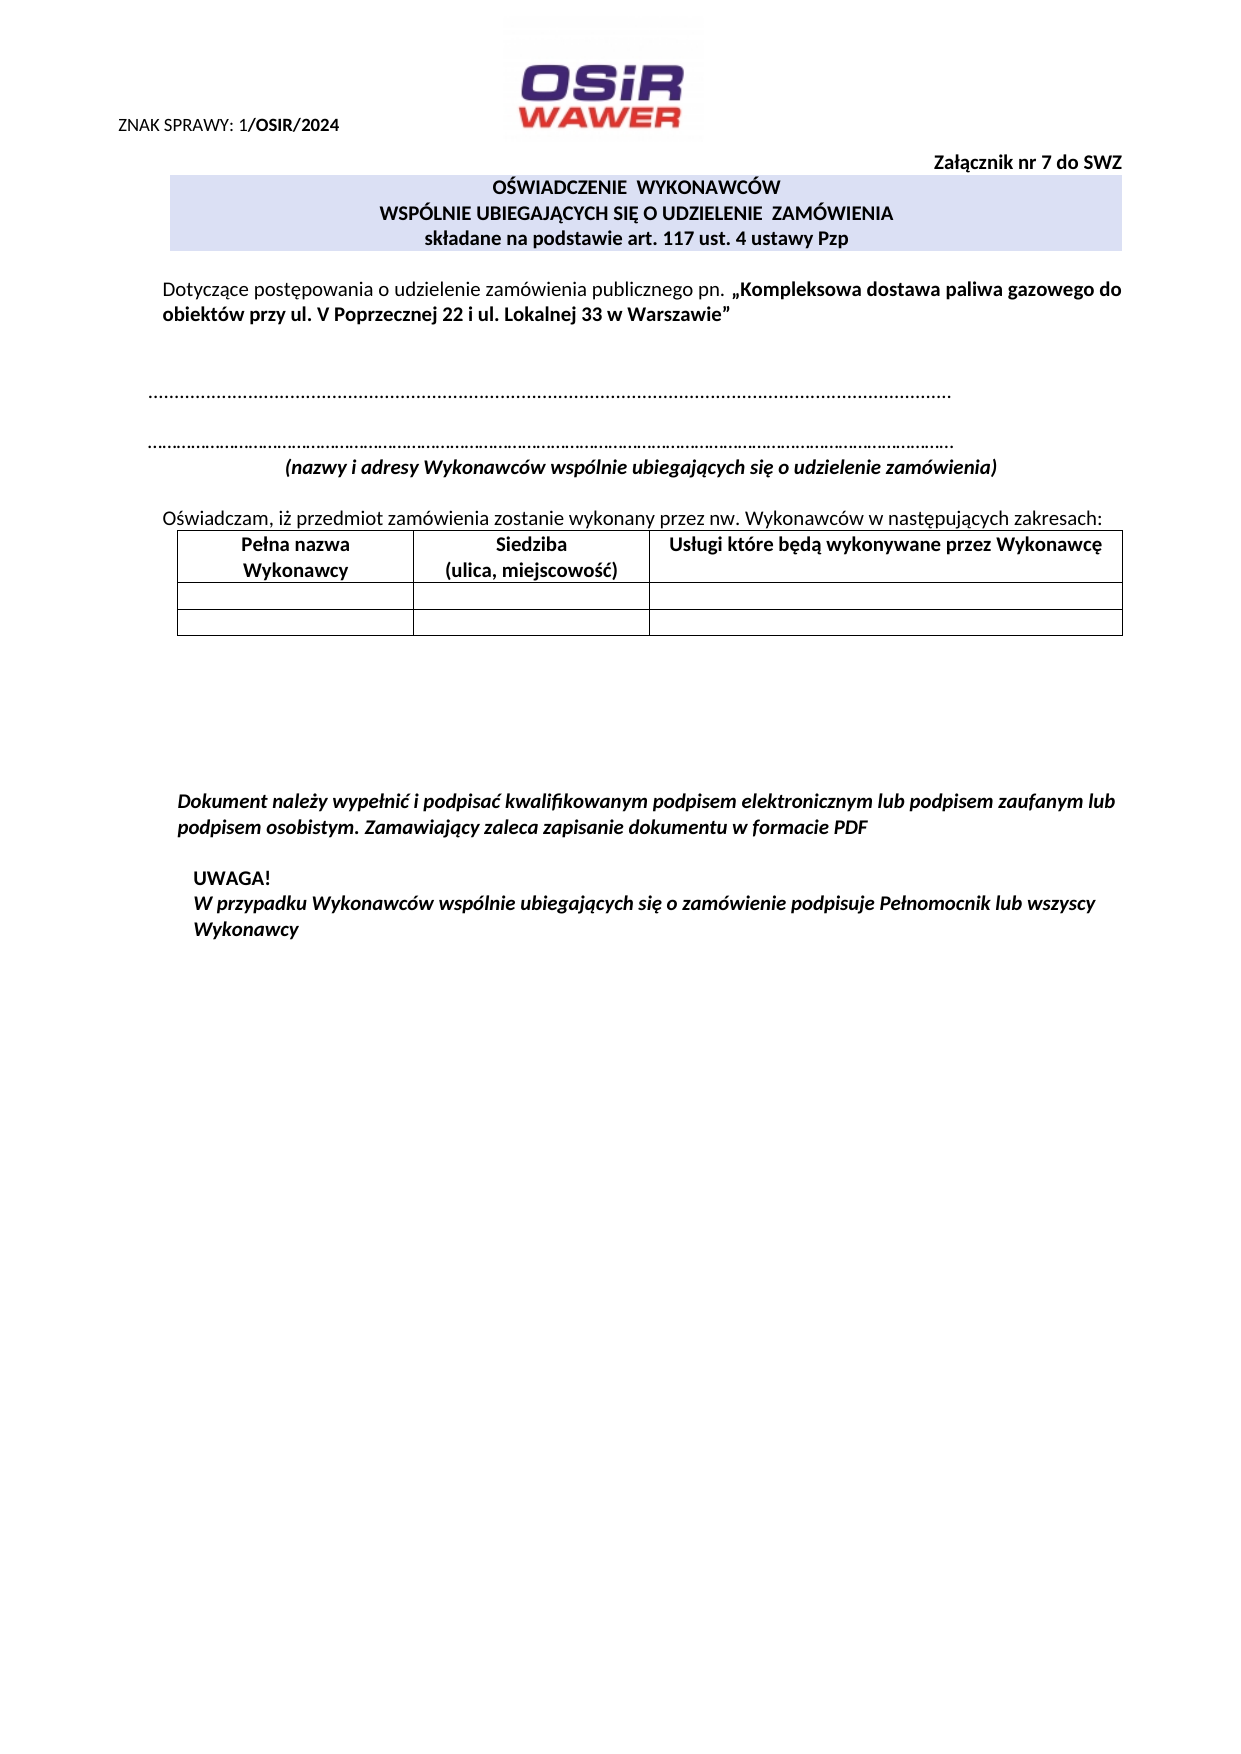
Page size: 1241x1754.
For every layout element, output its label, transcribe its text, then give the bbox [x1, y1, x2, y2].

table_cell [414, 610, 649, 635]
text Dokument należy wypełnić i podpisać kwalifikowanym podpisem elektronicznym lub podpisem zaufanym lub podpisem osobistym. Zamawiający zaleca zapisanie dokumentu w formacie PDF [177, 789, 1122, 839]
text Dotyczące postępowania o udzielenie zamówienia publicznego pn. „Kompleksowa dostawa paliwa gazowego do obiektów przy ul. V Poprzecznej 22 i ul. Lokalnej 33 w Warszawie” [162, 276, 1122, 327]
table_cell [178, 610, 413, 635]
table_header OŚWIADCZENIE WYKONAWCÓW WSPÓLNIE UBIEGAJĄCYCH SIĘ O UDZIELENIE ZAMÓWIENIA składane na podstawie art. 117 ust. 4 ustawy Pzp [170, 175, 1122, 251]
list …………………………………………………………………………………………………………………………………………………… [148, 429, 1122, 454]
picture [503, 16, 704, 142]
list (nazwy i adresy Wykonawców wspólnie ubiegających się o udzielenie zamówienia) [162, 454, 1122, 479]
table_cell [650, 583, 1122, 609]
table_header Pełna nazwa Wykonawcy [178, 531, 413, 582]
list UWAGA! [193, 865, 1122, 890]
table_header Siedziba (ulica, miejscowość) [414, 531, 649, 582]
table_cell [414, 583, 649, 609]
list W przypadku Wykonawców wspólnie ubiegających się o zamówienie podpisuje Pełnomocnik lub wszyscy Wykonawcy [193, 890, 1122, 941]
table_cell [650, 610, 1122, 635]
text Załącznik nr 7 do SWZ [118, 149, 1122, 174]
list Oświadczam, iż przedmiot zamówienia zostanie wykonany przez nw. Wykonawców w następujących zakresach: [162, 505, 1122, 530]
table_cell [178, 583, 413, 609]
list ......................................................................................................................................................... [148, 378, 1122, 403]
table_header Usługi które będą wykonywane przez Wykonawcę [650, 531, 1122, 582]
